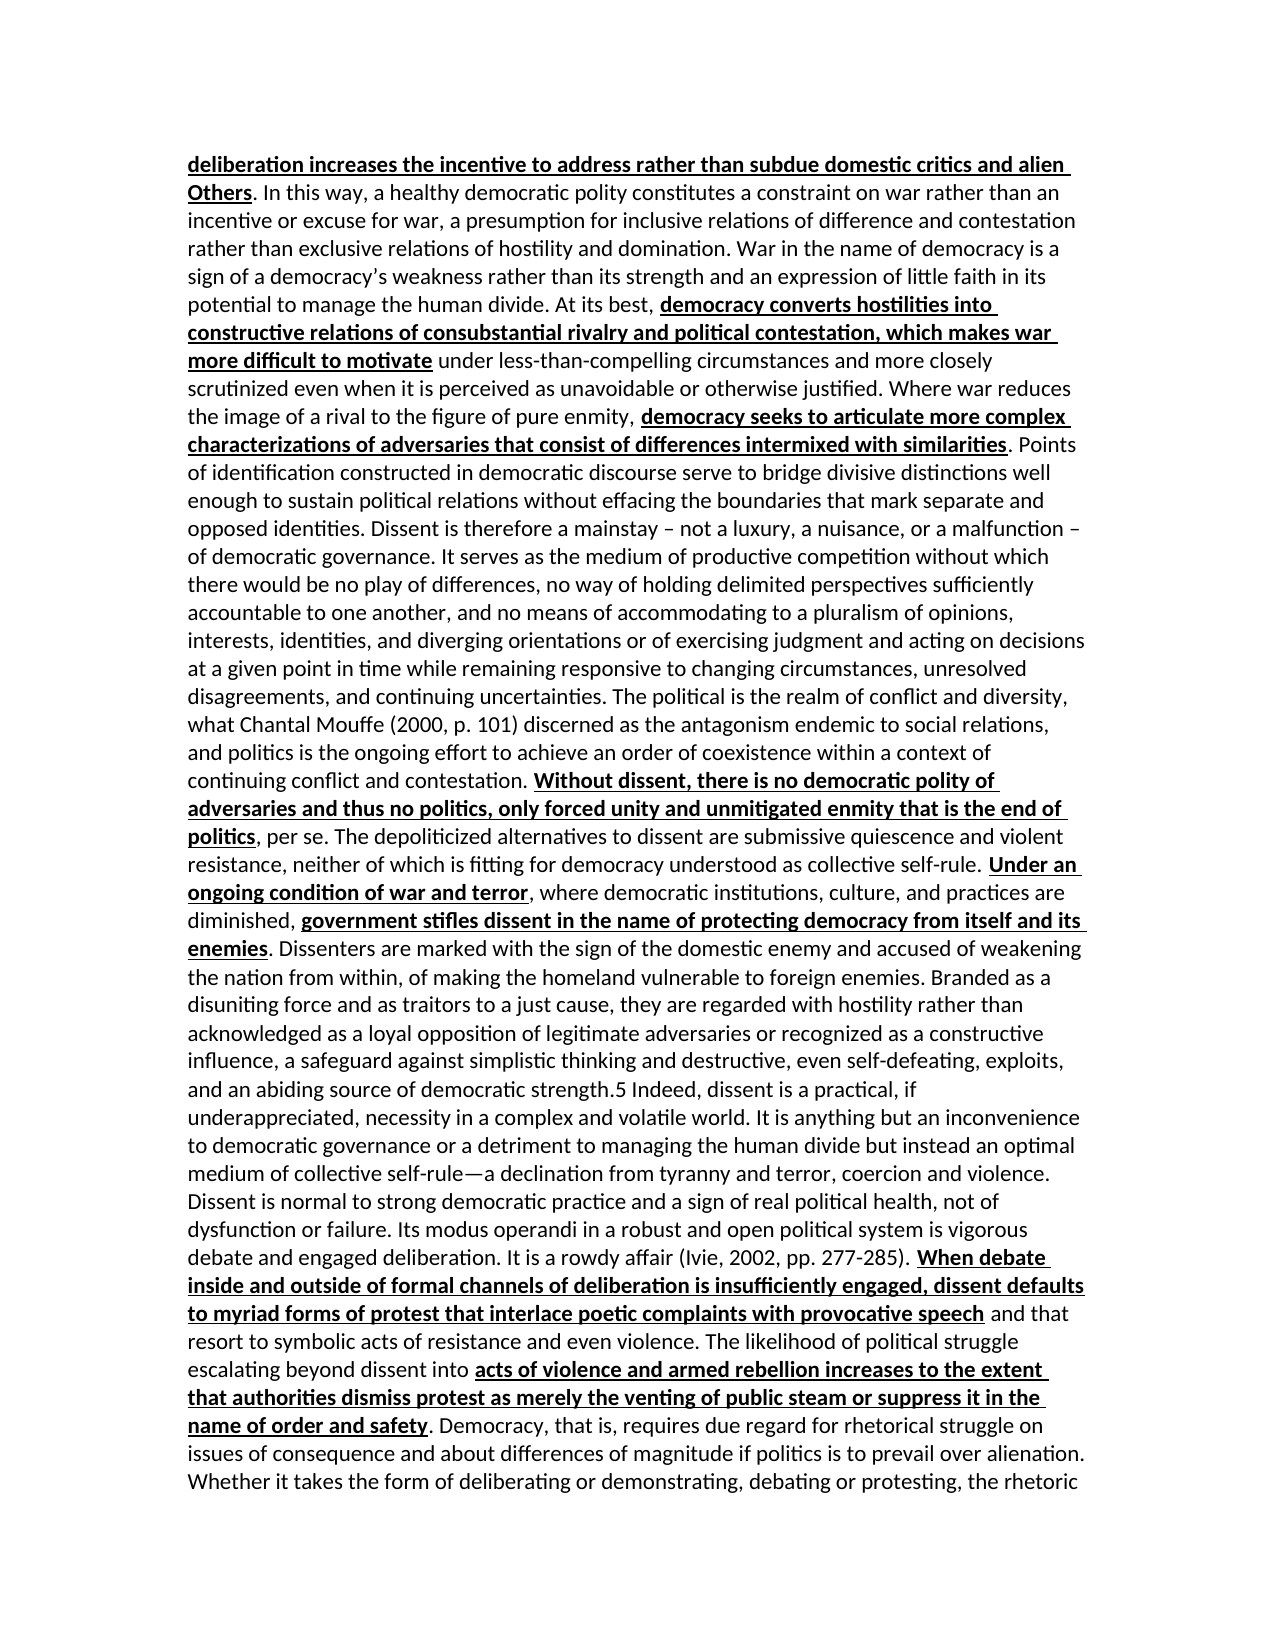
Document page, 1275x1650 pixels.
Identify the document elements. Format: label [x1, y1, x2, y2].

text [187, 150, 1087, 1495]
